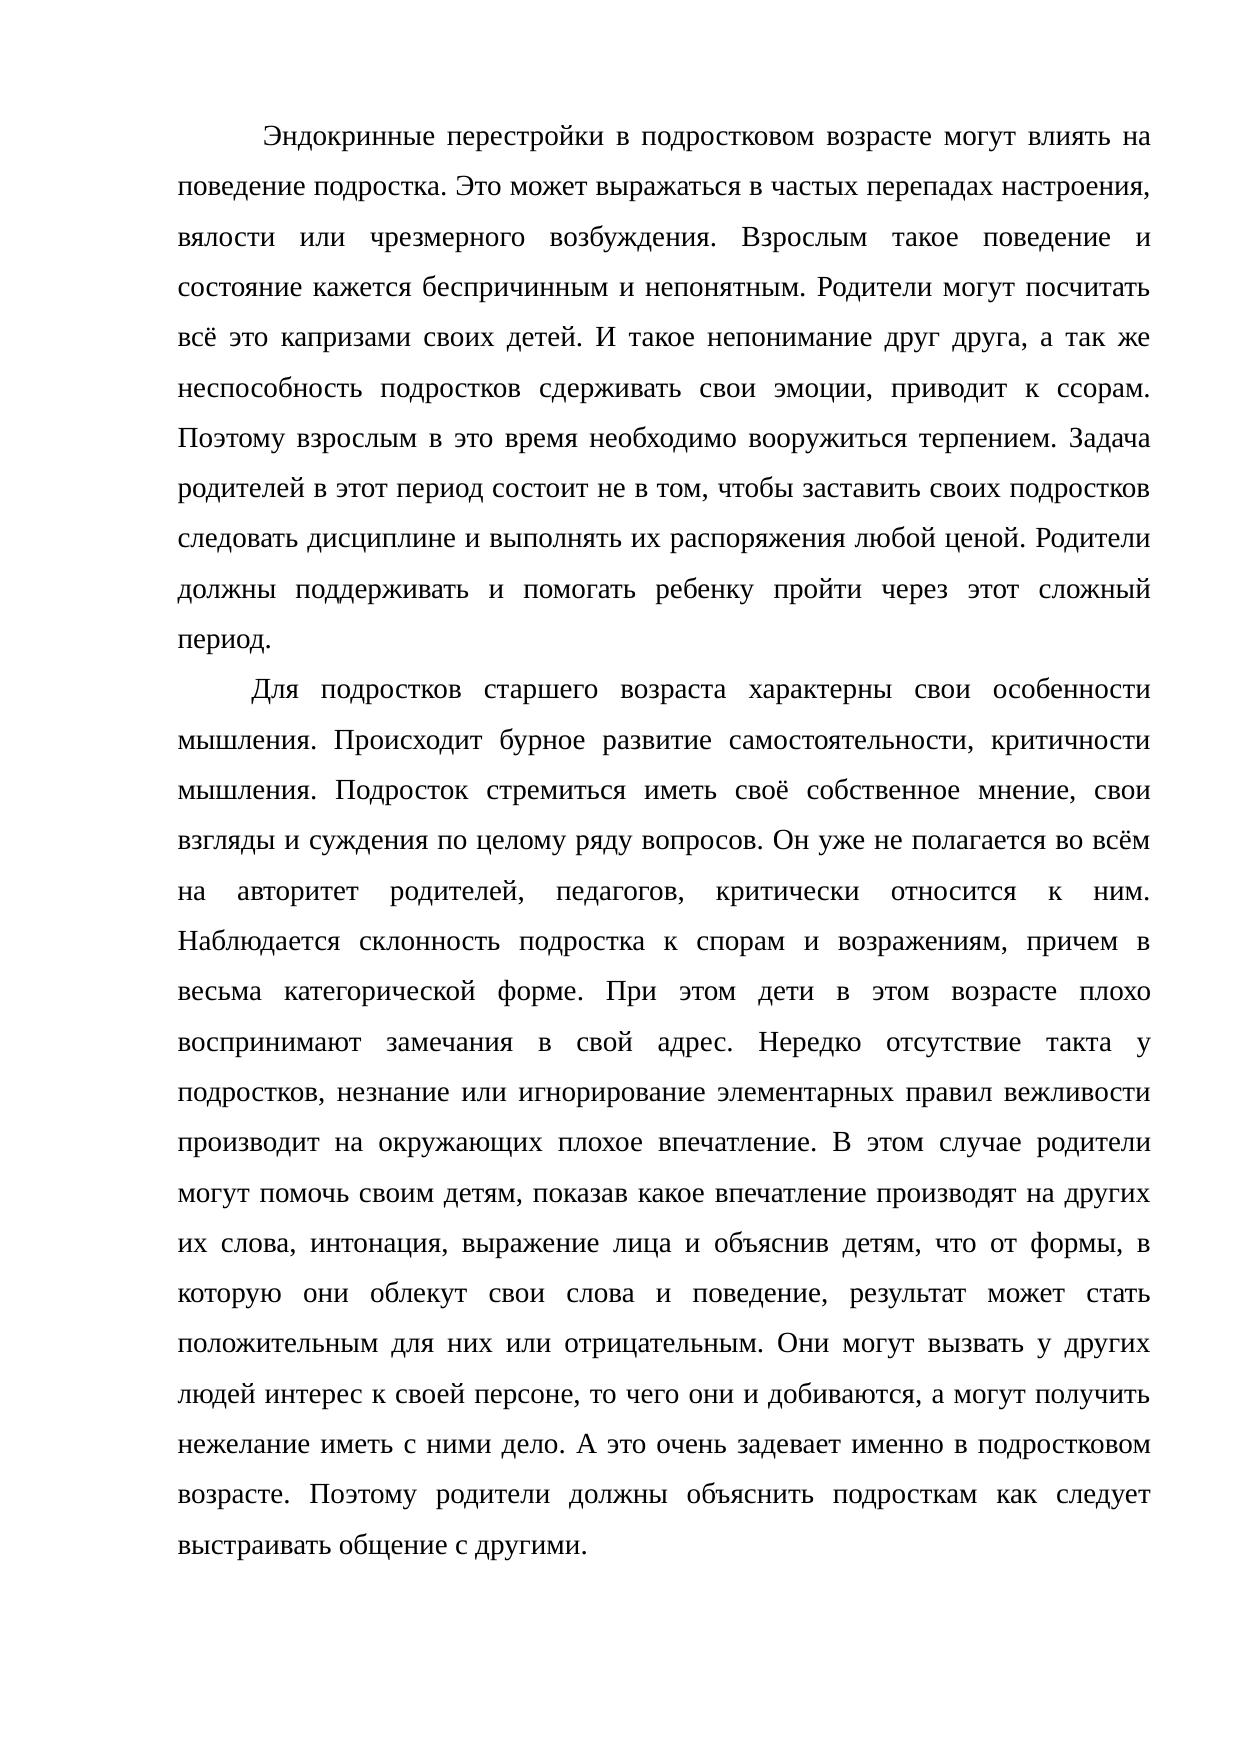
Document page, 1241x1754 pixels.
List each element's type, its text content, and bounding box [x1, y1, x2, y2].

text Для подростков старшего возраста характерны свои особенности мышления. Происходит бурное развитие самостоятельности, критичности мышления. Подросток стремиться иметь своё собственное мнение, свои взгляды и суждения по целому ряду вопросов. Он уже не полагается во всём на авторитет родителей, педагогов, критически относится к ним. Наблюдается склонность подростка к спорам и возражениям, причем в весьма категорической форме. При этом дети в этом возрасте плохо воспринимают замечания в свой адрес. Нередко отсутствие такта у подростков, незнание или игнорирование элементарных правил вежливости производит на окружающих плохое впечатление. В этом случае родители могут помочь своим детям, показав какое впечатление производят на других их слова, интонация, выражение лица и объяснив детям, что от формы, в которую они облекут свои слова и поведение, результат может стать положительным для них или отрицательным. Они могут вызвать у других людей интерес к своей персоне, то чего они и добиваются, а могут получить нежелание иметь с ними дело. А это очень задевает именно в подростковом возрасте. Поэтому родители должны объяснить подросткам как следует выстраивать общение с другими. [177, 672, 1152, 1560]
text Эндокринные перестройки в подростковом возрасте могут влиять на поведение подростка. Это может выражаться в частых перепадах настроения, вялости или чрезмерного возбуждения. Взрослым такое поведение и состояние кажется беспричинным и непонятным. Родители могут посчитать всё это капризами своих детей. И такое непонимание друг друга, а так же неспособность подростков сдерживать свои эмоции, приводит к ссорам. Поэтому взрослым в это время необходимо вооружиться терпением. Задача родителей в этот период состоит не в том, чтобы заставить своих подростков следовать дисциплине и выполнять их распоряжения любой ценой. Родители должны поддерживать и помогать ребенку пройти через этот сложный период. [177, 118, 1152, 655]
